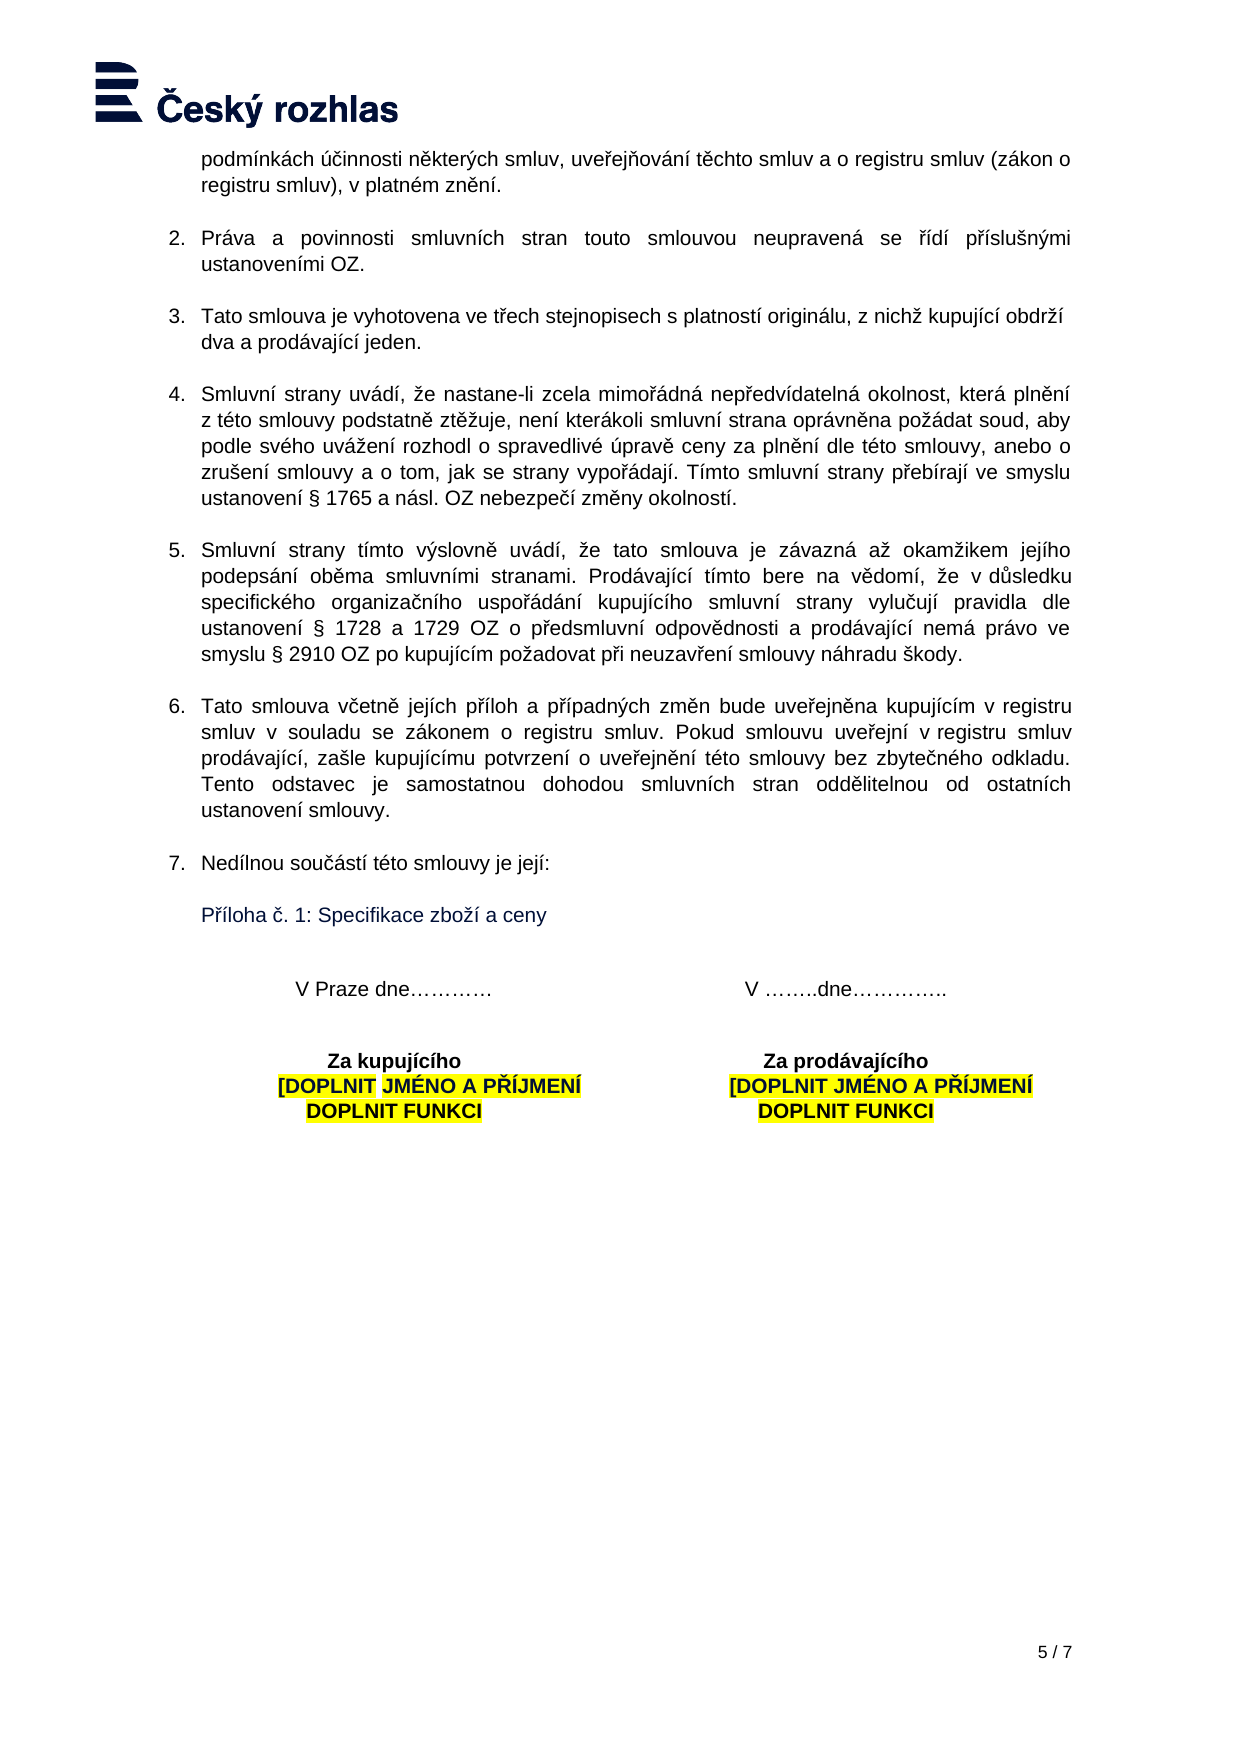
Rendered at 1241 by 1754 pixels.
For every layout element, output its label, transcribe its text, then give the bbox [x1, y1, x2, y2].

table_header V Praze dne………… [168, 977, 620, 1001]
subtitle Příloha č. 1: Specifikace zboží a ceny [201, 901, 1072, 927]
list Smluvní strany uvádí, že nastane-li zcela mimořádná nepředvídatelná okolnost, která plnění z této smlouvy podstatně ztěžuje, není kterákoli smluvní strana oprávněna požádat soud, aby podle svého uvážení rozhodl o spravedlivé úpravě ceny za plnění dle této smlouvy, anebo o zrušení smlouvy a o tom, jak se strany vypořádají. Tímto smluvní strany přebírají ve smyslu ustanovení § 1765 a násl. OZ nebezpečí změny okolností. [168, 380, 1072, 511]
picture [95, 62, 398, 128]
list Nedílnou součástí této smlouvy je její: [168, 849, 1072, 875]
list Tato smlouva včetně jejích příloh a případných změn bude uveřejněna kupujícím v registru smluv v souladu se zákonem o registru smluv. Pokud smlouvu uveřejní v registru smluv prodávající, zašle kupujícímu potvrzení o uveřejnění této smlouvy bez zbytečného odkladu. Tento odstavec je samostatnou dohodou smluvních stran oddělitelnou od ostatních ustanovení smlouvy. [168, 693, 1072, 823]
list Tato smlouva je vyhotovena ve třech stejnopisech s platností originálu, z nichž kupující obdrží dva a prodávající jeden. [168, 302, 1072, 354]
list Práva a povinnosti smluvních stran touto smlouvou neupravená se řídí příslušnými ustanoveními OZ. [168, 224, 1072, 276]
list Smluvní strany tímto výslovně uvádí, že tato smlouva je závazná až okamžikem jejího podepsání oběma smluvními stranami. Prodávající tímto bere na vědomí, že v důsledku specifického organizačního uspořádání kupujícího smluvní strany vylučují pravidla dle ustanovení § 1728 a 1729 OZ o předsmluvní odpovědnosti a prodávající nemá právo ve smyslu § 2910 OZ po kupujícím požadovat při neuzavření smlouvy náhradu škody. [168, 537, 1072, 667]
table_cell Za kupujícího [DOPLNIT JMÉNO A PŘÍJMENÍ DOPLNIT FUNKCI [168, 1001, 620, 1123]
table_cell Za prodávajícího [DOPLNIT JMÉNO A PŘÍJMENÍ DOPLNIT FUNKCI [620, 1001, 1072, 1123]
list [168, 146, 1072, 198]
table_header V ……..dne………….. [620, 977, 1072, 1001]
